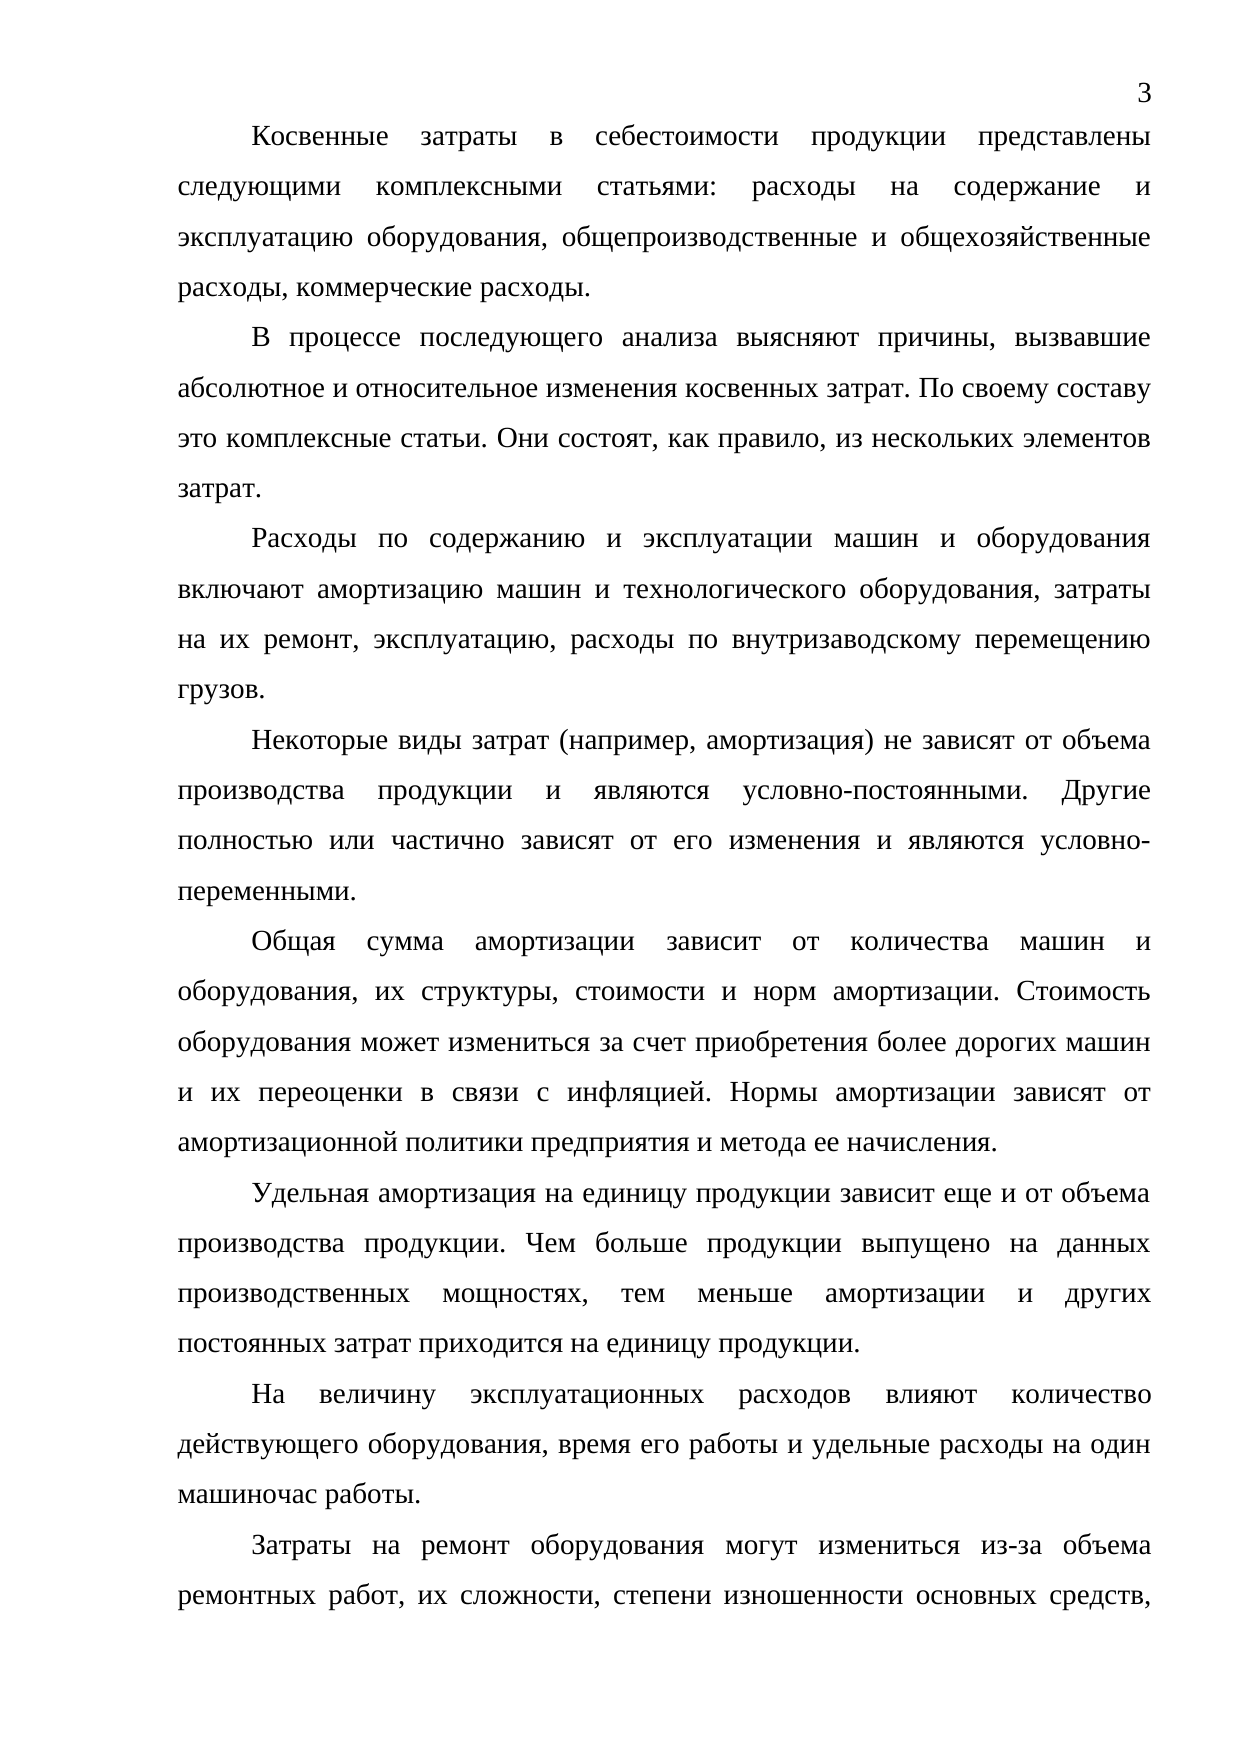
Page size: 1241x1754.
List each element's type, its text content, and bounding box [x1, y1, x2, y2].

text В процессе последующего анализа выясняют причины, вызвавшие абсолютное и относительное изменения косвенных затрат. По своему составу это комплексные статьи. Они состоят, как правило, из нескольких элементов затрат. [177, 319, 1152, 504]
text Удельная амортизация на единицу продукции зависит еще и от объема производства продукции. Чем больше продукции выпущено на данных производственных мощностях, тем меньше амортизации и других постоянных затрат приходится на единицу продукции. [177, 1175, 1152, 1359]
text Косвенные затраты в себестоимости продукции представлены следующими комплексными статьями: расходы на содержание и эксплуатацию оборудования, общепроизводственные и общехозяйственные расходы, коммерческие расходы. [177, 118, 1152, 303]
text Расходы по содержанию и эксплуатации машин и оборудования включают амортизацию машин и технологического оборудования, затраты на их ремонт, эксплуатацию, расходы по внутризаводскому перемещению грузов. [177, 521, 1152, 705]
text Общая сумма амортизации зависит от количества машин и оборудования, их структуры, стоимости и норм амортизации. Стоимость оборудования может измениться за счет приобретения более дорогих машин и их переоценки в связи с инфляцией. Нормы амортизации зависят от амортизационной политики предприятия и метода ее начисления. [177, 923, 1152, 1158]
text На величину эксплуатационных расходов влияют количество действующего оборудования, время его работы и удельные расходы на один машиночас работы. [177, 1376, 1152, 1510]
text Некоторые виды затрат (например, амортизация) не зависят от объема производства продукции и являются условно-постоянными. Другие полностью или частично зависят от его изменения и являются условно-переменными. [177, 722, 1152, 906]
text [177, 1527, 1152, 1611]
